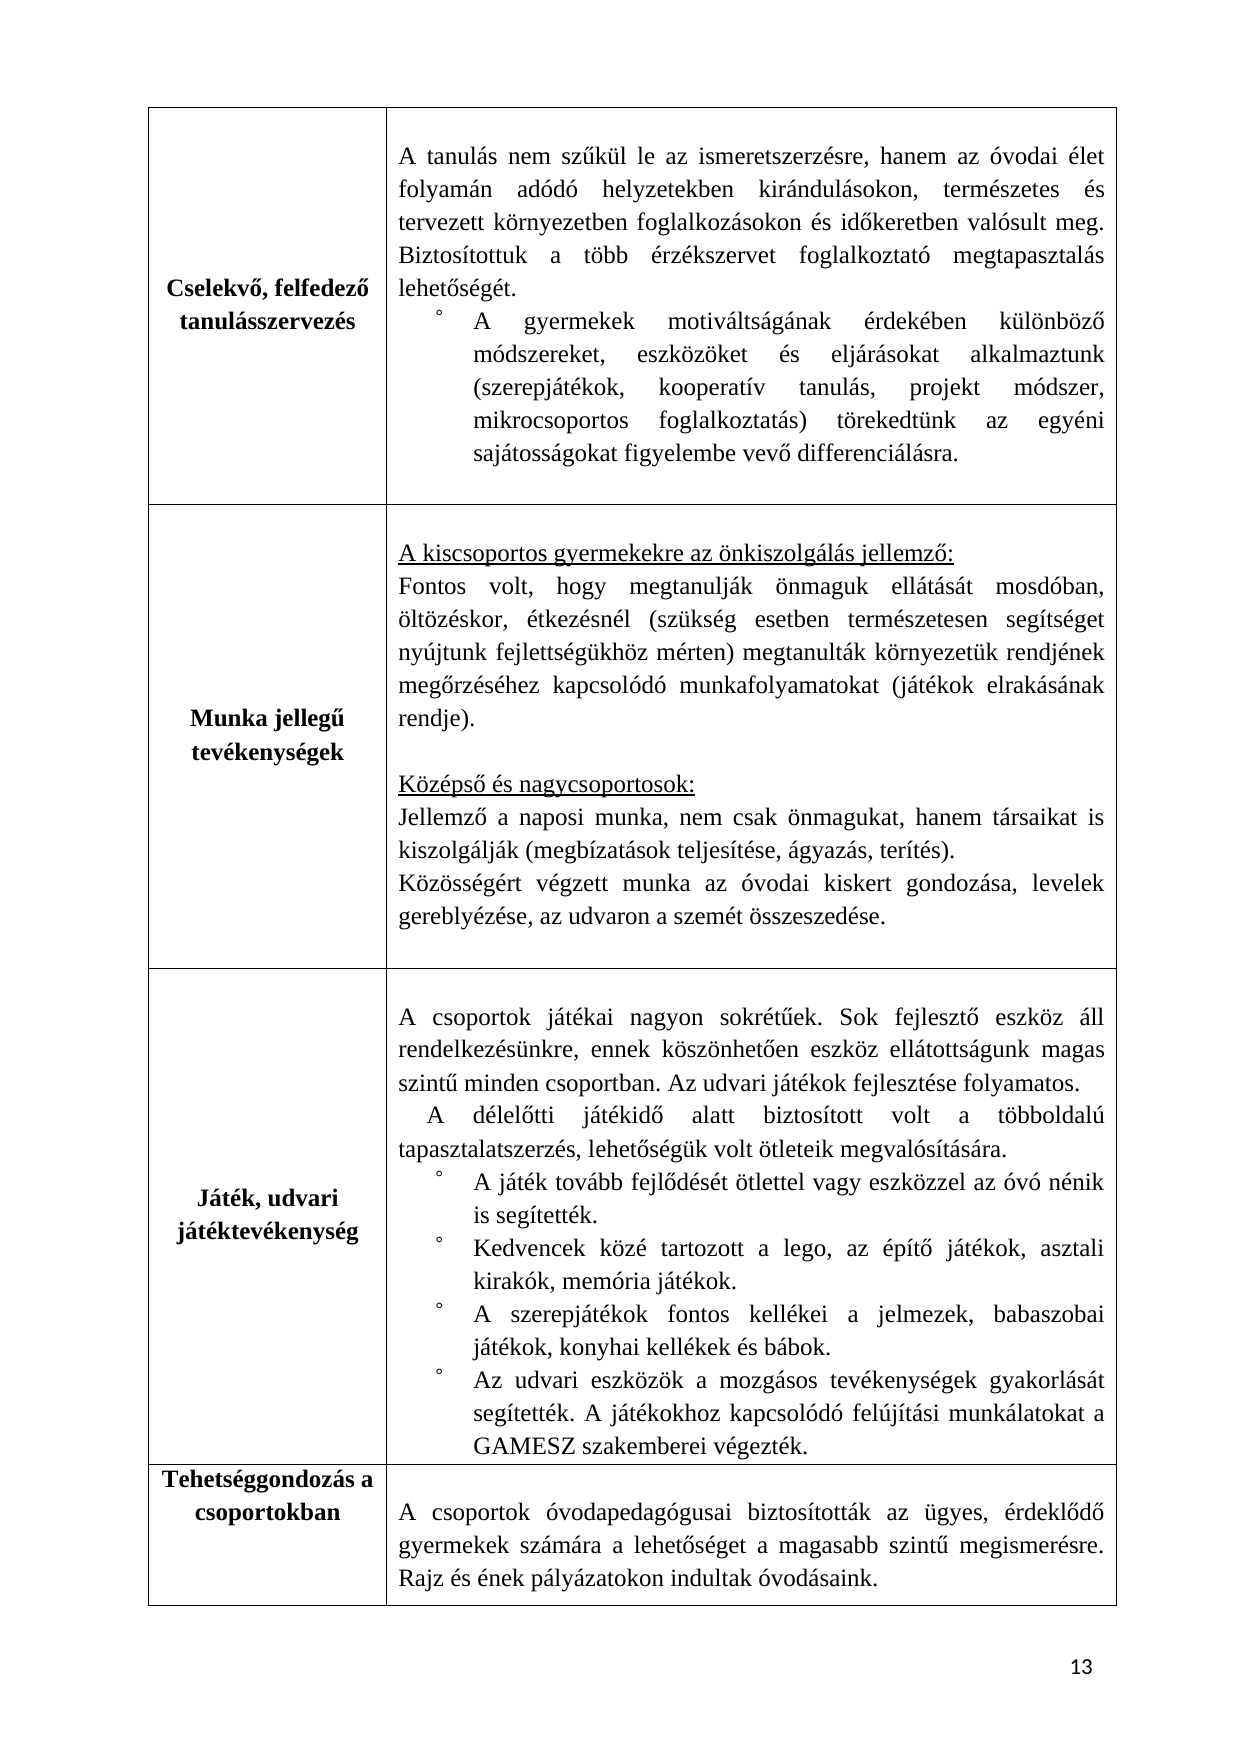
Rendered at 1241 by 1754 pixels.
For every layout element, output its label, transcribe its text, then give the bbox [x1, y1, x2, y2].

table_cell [149, 1465, 386, 1605]
table_cell A csoportok játékai nagyon sokrétűek. Sok fejlesztő eszköz áll rendelkezésünkre, ennek köszönhetően eszköz ellátottságunk magas szintű minden csoportban. Az udvari játékok fejlesztése folyamatos. A délelőtti játékidő alatt biztosított volt a többoldalú tapasztalatszerzés, lehetőségük volt ötleteik megvalósítására. A játék tovább fejlődését ötlettel vagy eszközzel az óvó nénik is segítették. Kedvencek közé tartozott a lego, az építő játékok, asztali kirakók, memória játékok. A szerepjátékok fontos kellékei a jelmezek, babaszobai játékok, konyhai kellékek és bábok. Az udvari eszközök a mozgásos tevékenységek gyakorlását segítették. A játékokhoz kapcsolódó felújítási munkálatokat a GAMESZ szakemberei végezték. [387, 969, 1116, 1463]
table_header Cselekvő, felfedező tanulásszervezés [149, 108, 386, 504]
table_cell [387, 1465, 1116, 1605]
table_header A tanulás nem szűkül le az ismeretszerzésre, hanem az óvodai élet folyamán adódó helyzetekben kirándulásokon, természetes és tervezett környezetben foglalkozásokon és időkeretben valósult meg. Biztosítottuk a több érzékszervet foglalkoztató megtapasztalás lehetőségét. A gyermekek motiváltságának érdekében különböző módszereket, eszközöket és eljárásokat alkalmaztunk (szerepjátékok, kooperatív tanulás, projekt módszer, mikrocsoportos foglalkoztatás) törekedtünk az egyéni sajátosságokat figyelembe vevő differenciálásra. [387, 108, 1116, 504]
table_cell Munka jellegű tevékenységek [149, 505, 386, 967]
table_cell A kiscsoportos gyermekekre az önkiszolgálás jellemző: Fontos volt, hogy megtanulják önmaguk ellátását mosdóban, öltözéskor, étkezésnél (szükség esetben természetesen segítséget nyújtunk fejlettségükhöz mérten) megtanulták környezetük rendjének megőrzéséhez kapcsolódó munkafolyamatokat (játékok elrakásának rendje). Középső és nagycsoportosok: Jellemző a naposi munka, nem csak önmagukat, hanem társaikat is kiszolgálják (megbízatások teljesítése, ágyazás, terítés). Közösségért végzett munka az óvodai kiskert gondozása, levelek gereblyézése, az udvaron a szemét összeszedése. [387, 505, 1116, 967]
table_cell Játék, udvari játéktevékenység [149, 969, 386, 1463]
